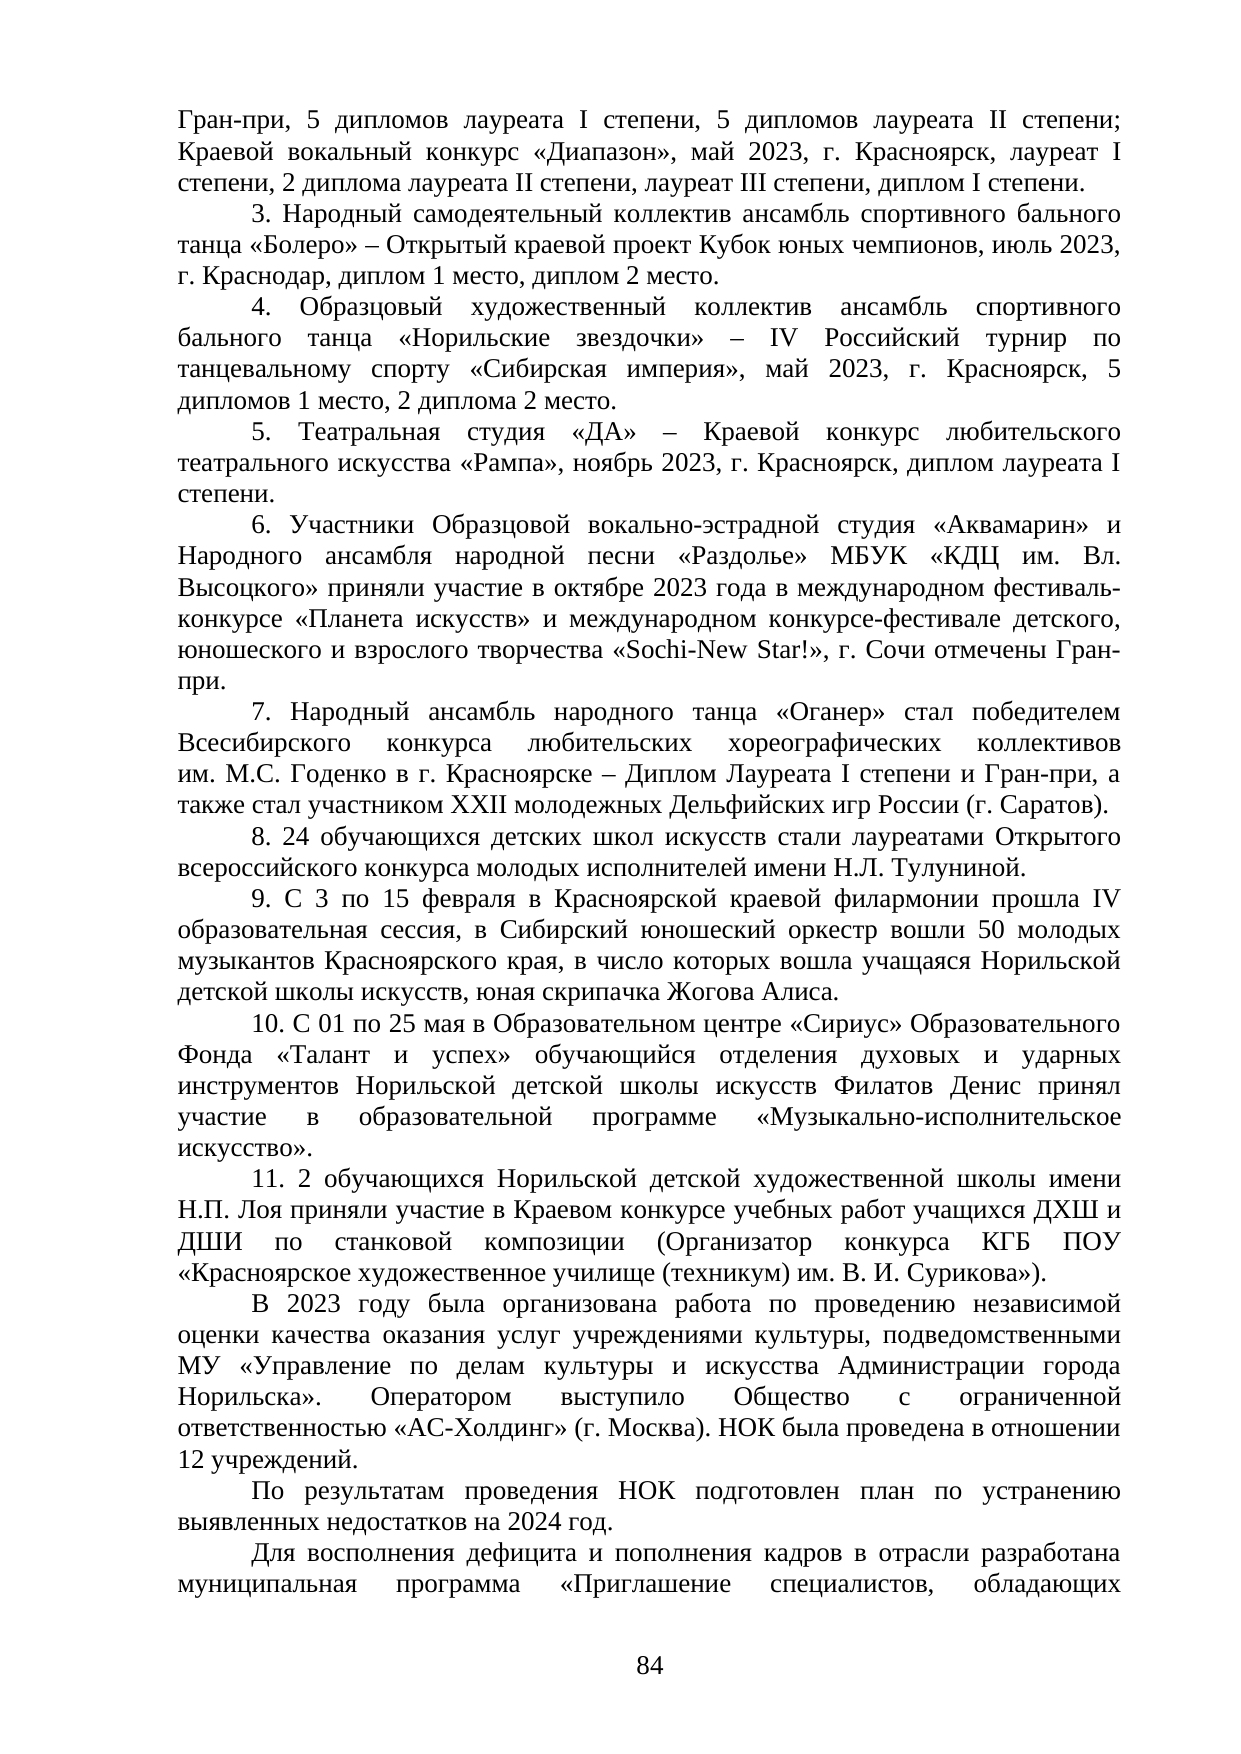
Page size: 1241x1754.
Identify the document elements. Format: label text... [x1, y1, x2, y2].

text 5. Театральная студия «ДА» – Краевой конкурс любительского театрального искусства «Рампа», ноябрь 2023, г. Красноярск, диплом лауреата I степени. [177, 415, 1122, 508]
text 10. С 01 по 25 мая в Образовательном центре «Сириус» Образовательного Фонда «Талант и успех» обучающийся отделения духовых и ударных инструментов Норильской детской школы искусств Филатов Денис принял участие в образовательной программе «Музыкально-исполнительское искусство». [177, 1007, 1122, 1162]
text 3. Народный самодеятельный коллектив ансамбль спортивного бального танца «Болеро» – Открытый краевой проект Кубок юных чемпионов, июль 2023, г. Краснодар, диплом 1 место, диплом 2 место. [177, 197, 1122, 290]
text 11. 2 обучающихся Норильской детской художественной школы имени Н.П. Лоя приняли участие в Краевом конкурсе учебных работ учащихся ДХШ и ДШИ по станковой композиции (Организатор конкурса КГБ ПОУ «Красноярское художественное училище (техникум) им. В. И. Сурикова»). [177, 1162, 1122, 1287]
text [177, 103, 1122, 197]
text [177, 1536, 1122, 1598]
text В 2023 году была организована работа по проведению независимой оценки качества оказания услуг учреждениями культуры, подведомственными МУ «Управление по делам культуры и искусства Администрации города Норильска». Оператором выступило Общество с ограниченной ответственностью «АС-Холдинг» (г. Москва). НОК была проведена в отношении 12 учреждений. [177, 1287, 1122, 1474]
text 9. С 3 по 15 февраля в Красноярской краевой филармонии прошла IV образовательная сессия, в Сибирский юношеский оркестр вошли 50 молодых музыкантов Красноярского края, в число которых вошла учащаяся Норильской детской школы искусств, юная скрипачка Жогова Алиса. [177, 882, 1122, 1007]
text По результатам проведения НОК подготовлен план по устранению выявленных недостатков на 2024 год. [177, 1474, 1122, 1536]
text 6. Участники Образцовой вокально-эстрадной студия «Аквамарин» и Народного ансамбля народной песни «Раздолье» МБУК «КДЦ им. Вл. Высоцкого» приняли участие в октябре 2023 года в международном фестиваль-конкурсе «Планета искусств» и международном конкурсе-фестивале детского, юношеского и взрослого творчества «Sochi-New Star!», г. Сочи отмечены Гран-при. [177, 508, 1122, 695]
text 4. Образцовый художественный коллектив ансамбль спортивного бального танца «Норильские звездочки» – IV Российский турнир по танцевальному спорту «Сибирская империя», май 2023, г. Красноярск, 5 дипломов 1 место, 2 диплома 2 место. [177, 290, 1122, 415]
text 7. Народный ансамбль народного танца «Оганер» стал победителем Всесибирского конкурса любительских хореографических коллективов им. М.С. Годенко в г. Красноярске – Диплом Лауреата I степени и Гран-при, а также стал участником XXII молодежных Дельфийских игр России (г. Саратов). [177, 695, 1122, 820]
text 8. 24 обучающихся детских школ искусств стали лауреатами Открытого всероссийского конкурса молодых исполнителей имени Н.Л. Тулуниной. [177, 820, 1122, 882]
